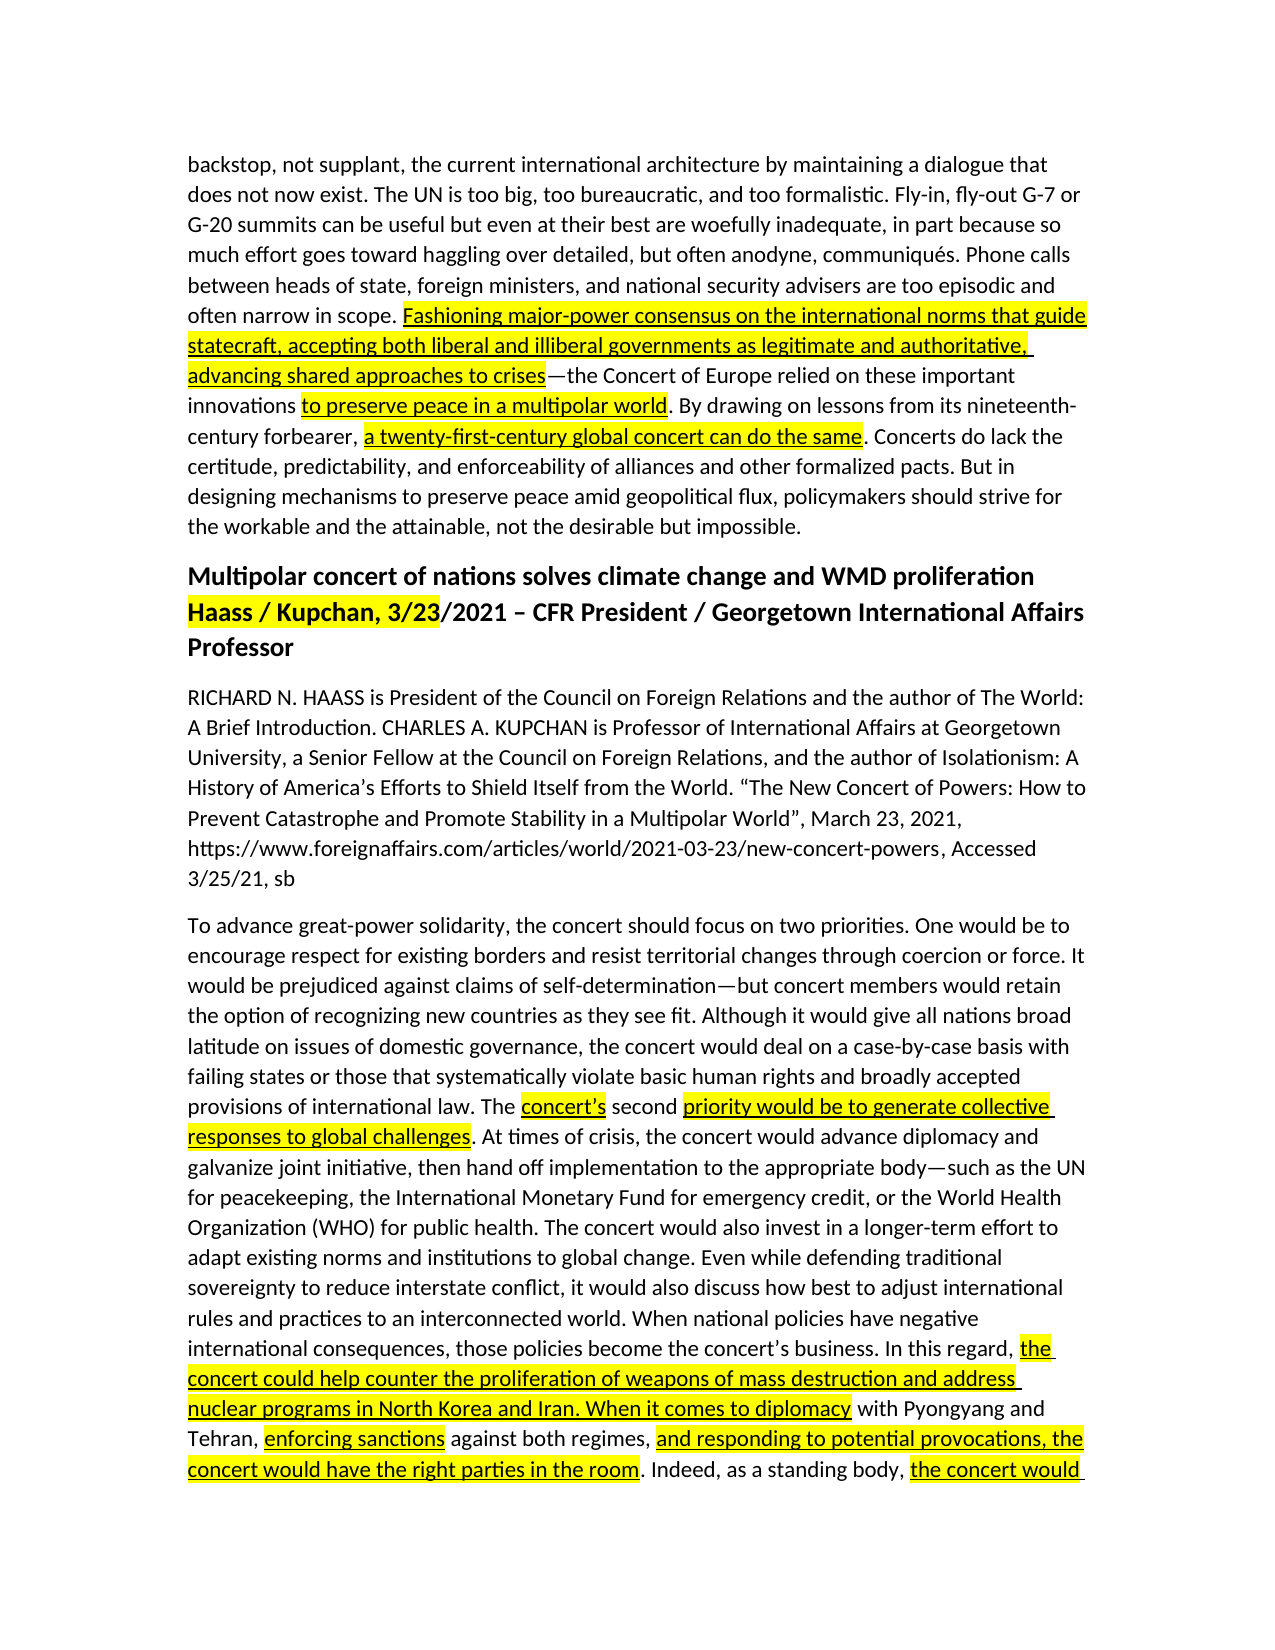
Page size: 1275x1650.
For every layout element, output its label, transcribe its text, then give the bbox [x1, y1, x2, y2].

text Haass / Kupchan, 3/23/2021 – CFR President / Georgetown International Affairs Professor [187, 595, 1087, 664]
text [187, 911, 1087, 1483]
subtitle Multipolar concert of nations solves climate change and WMD proliferation [187, 559, 1087, 592]
text RICHARD N. HAASS is President of the Council on Foreign Relations and the author of The World: A Brief Introduction. CHARLES A. KUPCHAN is Professor of International Affairs at Georgetown University, a Senior Fellow at the Council on Foreign Relations, and the author of Isolationism: A History of America’s Efforts to Shield Itself from the World. “The New Concert of Powers: How to Prevent Catastrophe and Promote Stability in a Multipolar World”, March 23, 2021, https://www.foreignaffairs.com/articles/world/2021-03-23/new-concert-powers, Accessed 3/25/21, sb [187, 683, 1087, 892]
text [187, 150, 1087, 541]
